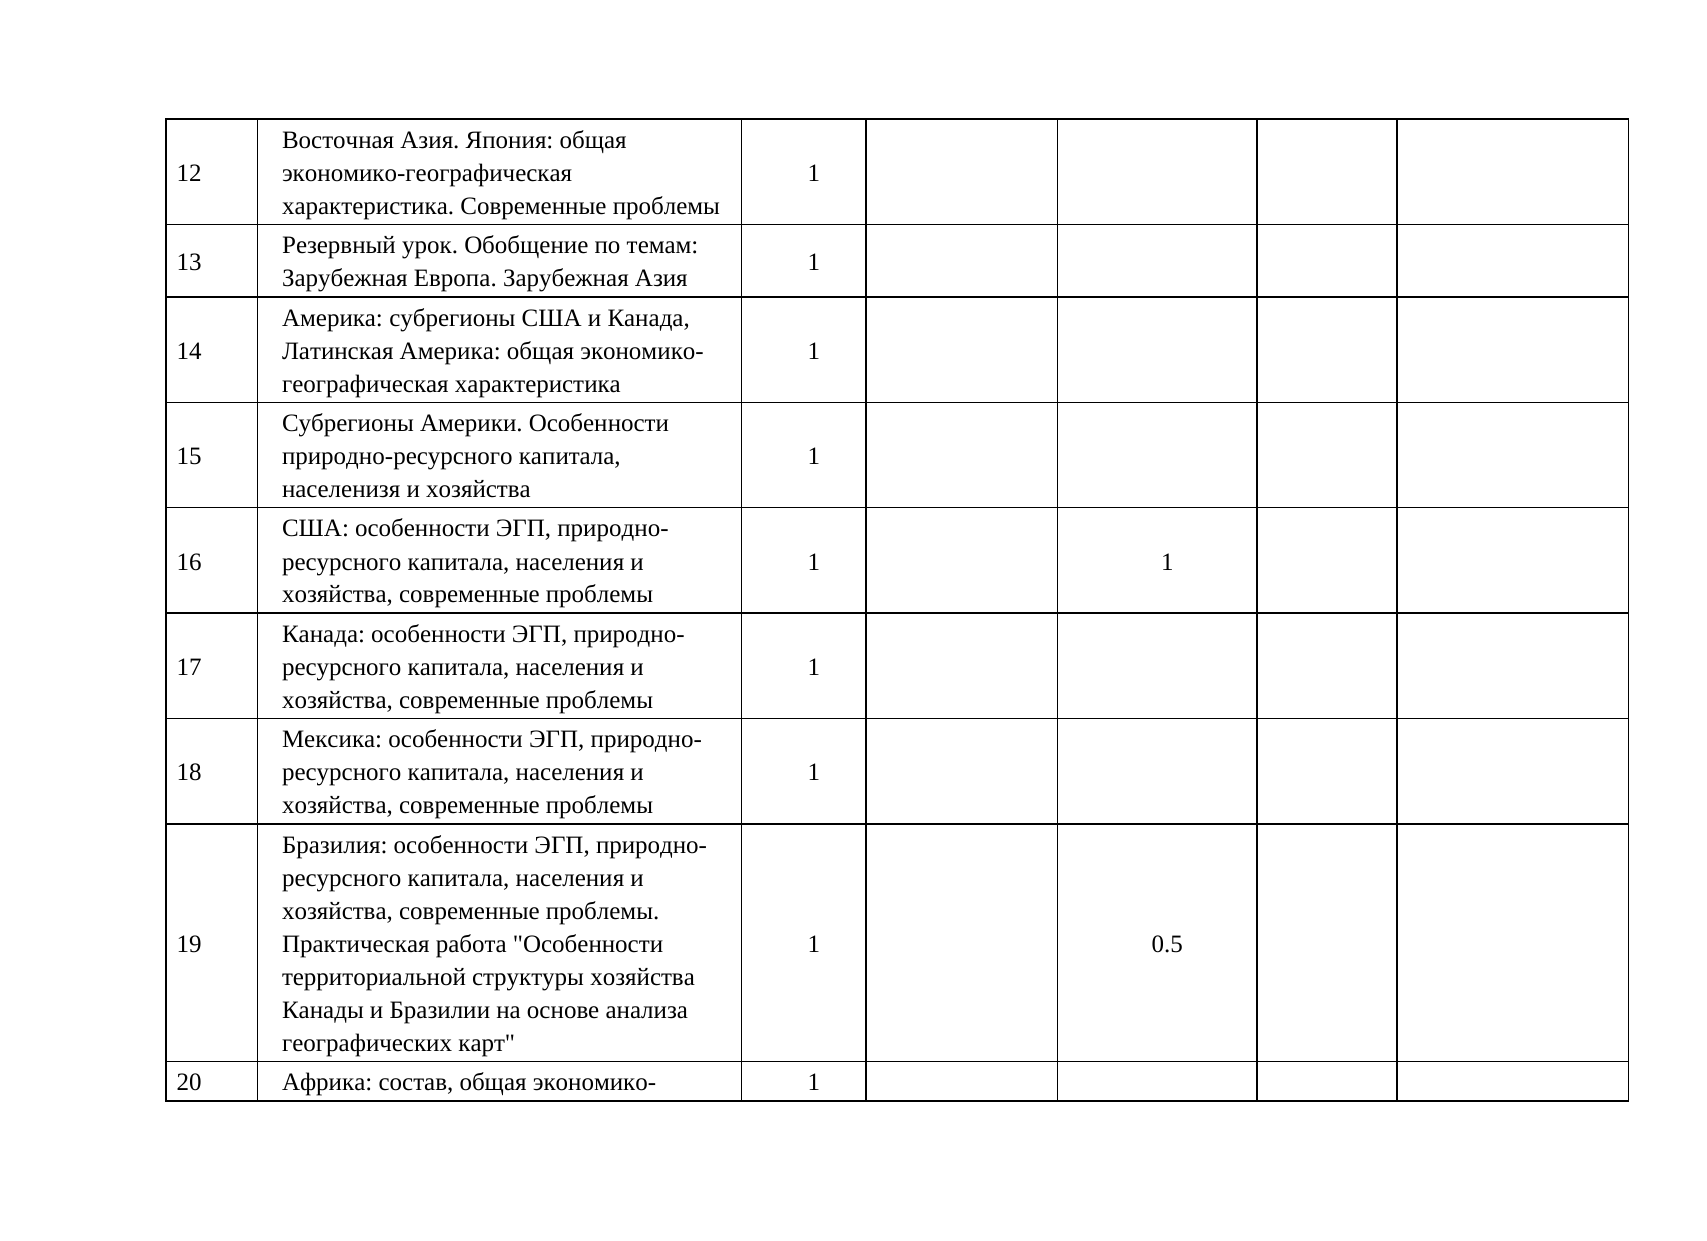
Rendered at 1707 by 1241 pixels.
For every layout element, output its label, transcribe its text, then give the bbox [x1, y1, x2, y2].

table_cell [1258, 719, 1396, 823]
table_cell [867, 508, 1057, 612]
table_cell 1 [742, 298, 865, 401]
table_cell 1 [742, 120, 865, 223]
table_cell [1058, 225, 1256, 296]
table_cell [867, 403, 1057, 507]
table_cell [867, 719, 1057, 823]
table_cell 1 [742, 225, 865, 296]
table_cell [1398, 1062, 1628, 1100]
table_cell [1398, 825, 1628, 1061]
table_cell [1058, 403, 1256, 507]
table_cell 12 [167, 120, 257, 223]
table_cell [1058, 719, 1256, 823]
table_cell [867, 298, 1057, 401]
table_cell Субрегионы Америки. Особенности природно-ресурсного капитала, населенизя и хозяйства [258, 403, 741, 507]
table_cell [1258, 1062, 1396, 1100]
table_cell [1058, 614, 1256, 718]
table_cell 1 [1058, 508, 1256, 612]
table_cell [1258, 298, 1396, 401]
table_cell [1398, 719, 1628, 823]
table_cell [1258, 614, 1396, 718]
table_cell Америка: субрегионы США и Канада, Латинская Америка: общая экономико-географическая характеристика [258, 298, 741, 401]
table_cell 16 [167, 508, 257, 612]
table_cell 18 [167, 719, 257, 823]
table_cell [1398, 614, 1628, 718]
table_cell 1 [742, 508, 865, 612]
table_cell [1398, 403, 1628, 507]
table_cell [1258, 120, 1396, 223]
table_cell [1258, 403, 1396, 507]
table_cell [1398, 508, 1628, 612]
table_cell [1258, 508, 1396, 612]
table_cell 19 [167, 825, 257, 1061]
table_cell 14 [167, 298, 257, 401]
table_cell 1 [742, 719, 865, 823]
table_cell 13 [167, 225, 257, 296]
table_cell [867, 825, 1057, 1061]
table_cell Резервный урок. Обобщение по темам: Зарубежная Европа. Зарубежная Азия [258, 225, 741, 296]
table_cell [1398, 225, 1628, 296]
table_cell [258, 1062, 741, 1100]
table_cell 1 [742, 1062, 865, 1100]
table_cell [1258, 825, 1396, 1061]
table_cell Восточная Азия. Япония: общая экономико-географическая характеристика. Современные проблемы [258, 120, 741, 223]
table_cell [867, 225, 1057, 296]
table_cell [867, 120, 1057, 223]
table_cell Мексика: особенности ЭГП, природно-ресурсного капитала, населения и хозяйства, современные проблемы [258, 719, 741, 823]
table_cell 1 [742, 825, 865, 1061]
table_cell [1058, 298, 1256, 401]
table_cell 1 [742, 614, 865, 718]
table_cell [1258, 225, 1396, 296]
table_cell [867, 1062, 1057, 1100]
table_cell 17 [167, 614, 257, 718]
table_cell [1058, 1062, 1256, 1100]
table_cell 1 [742, 403, 865, 507]
table_cell 15 [167, 403, 257, 507]
table_cell 0.5 [1058, 825, 1256, 1061]
table_cell [1398, 298, 1628, 401]
table_cell США: особенности ЭГП, природно-ресурсного капитала, населения и хозяйства, современные проблемы [258, 508, 741, 612]
table_cell Бразилия: особенности ЭГП, природно-ресурсного капитала, населения и хозяйства, современные проблемы. Практическая работа "Особенности территориальной структуры хозяйства Канады и Бразилии на основе анализа географических карт" [258, 825, 741, 1061]
table_cell [1058, 120, 1256, 223]
table_cell [1398, 120, 1628, 223]
table_cell Канада: особенности ЭГП, природно-ресурсного капитала, населения и хозяйства, современные проблемы [258, 614, 741, 718]
table_cell [867, 614, 1057, 718]
table_cell 20 [167, 1062, 257, 1100]
